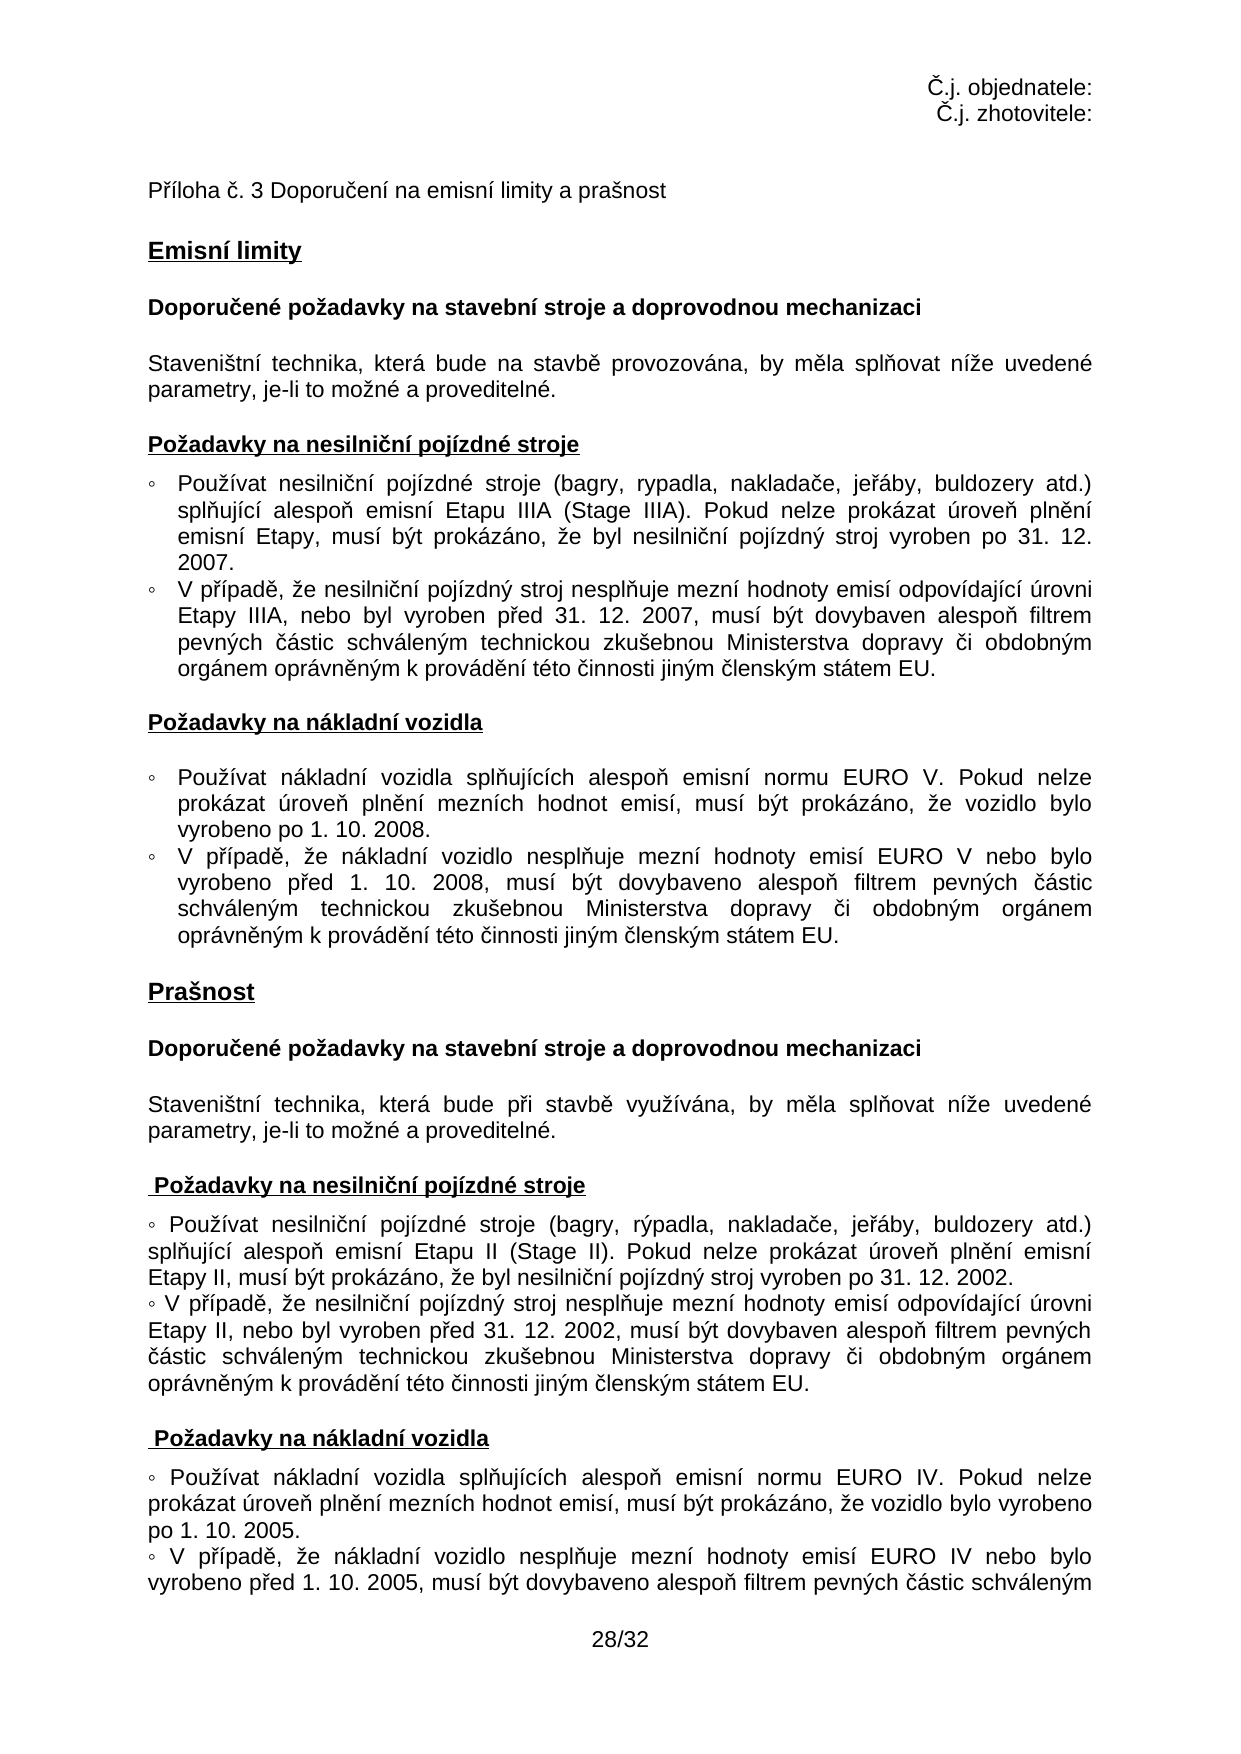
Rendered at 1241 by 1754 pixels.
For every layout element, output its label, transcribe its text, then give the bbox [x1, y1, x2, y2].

text Emisní limity [148, 236, 1093, 265]
text Staveništní technika, která bude při stavbě využívána, by měla splňovat níže uvedené parametry, je-li to možné a proveditelné. [148, 1091, 1093, 1143]
text ◦ V případě, že nesilniční pojízdný stroj nesplňuje mezní hodnoty emisí odpovídající úrovni Etapy IIIA, nebo byl vyroben před 31. 12. 2007, musí být dovybaven alespoň filtrem pevných částic schváleným technickou zkušebnou Ministerstva dopravy či obdobným orgánem oprávněným k provádění této činnosti jiným členským státem EU. [148, 576, 1093, 681]
text ◦ Používat nesilniční pojízdné stroje (bagry, rypadla, nakladače, jeřáby, buldozery atd.) splňující alespoň emisní Etapu IIIA (Stage IIIA). Pokud nelze prokázat úroveň plnění emisní Etapy, musí být prokázáno, že byl nesilniční pojízdný stroj vyroben po 31. 12. 2007. [148, 470, 1093, 576]
text ◦ Používat nákladní vozidla splňujících alespoň emisní normu EURO IV. Pokud nelze prokázat úroveň plnění mezních hodnot emisí, musí být prokázáno, že vozidlo bylo vyrobeno po 1. 10. 2005. [148, 1464, 1093, 1543]
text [148, 1543, 1093, 1596]
text ◦ Používat nesilniční pojízdné stroje (bagry, rýpadla, nakladače, jeřáby, buldozery atd.) splňující alespoň emisní Etapu II (Stage II). Pokud nelze prokázat úroveň plnění emisní Etapy II, musí být prokázáno, že byl nesilniční pojízdný stroj vyroben po 31. 12. 2002. [148, 1211, 1093, 1290]
text Doporučené požadavky na stavební stroje a doprovodnou mechanizaci [148, 1035, 1093, 1061]
text Příloha č. 3 Doporučení na emisní limity a prašnost [148, 177, 1093, 203]
text Doporučené požadavky na stavební stroje a doprovodnou mechanizaci [148, 294, 1093, 320]
text Požadavky na nesilniční pojízdné stroje [148, 1172, 1093, 1199]
text Požadavky na nákladní vozidla [148, 1425, 1093, 1451]
text Požadavky na nesilniční pojízdné stroje [148, 431, 1093, 458]
text Staveništní technika, která bude na stavbě provozována, by měla splňovat níže uvedené parametry, je-li to možné a proveditelné. [148, 349, 1093, 402]
text Požadavky na nákladní vozidla [148, 709, 1093, 736]
text ◦ Používat nákladní vozidla splňujících alespoň emisní normu EURO V. Pokud nelze prokázat úroveň plnění mezních hodnot emisí, musí být prokázáno, že vozidlo bylo vyrobeno po 1. 10. 2008. [148, 763, 1093, 843]
text ◦ V případě, že nesilniční pojízdný stroj nesplňuje mezní hodnoty emisí odpovídající úrovni Etapy II, nebo byl vyroben před 31. 12. 2002, musí být dovybaven alespoň filtrem pevných částic schváleným technickou zkušebnou Ministerstva dopravy či obdobným orgánem oprávněným k provádění této činnosti jiným členským státem EU. [148, 1290, 1093, 1396]
text ◦ V případě, že nákladní vozidlo nesplňuje mezní hodnoty emisí EURO V nebo bylo vyrobeno před 1. 10. 2008, musí být dovybaveno alespoň filtrem pevných částic schváleným technickou zkušebnou Ministerstva dopravy či obdobným orgánem oprávněným k provádění této činnosti jiným členským státem EU. [148, 843, 1093, 948]
text Prašnost [148, 977, 1093, 1006]
